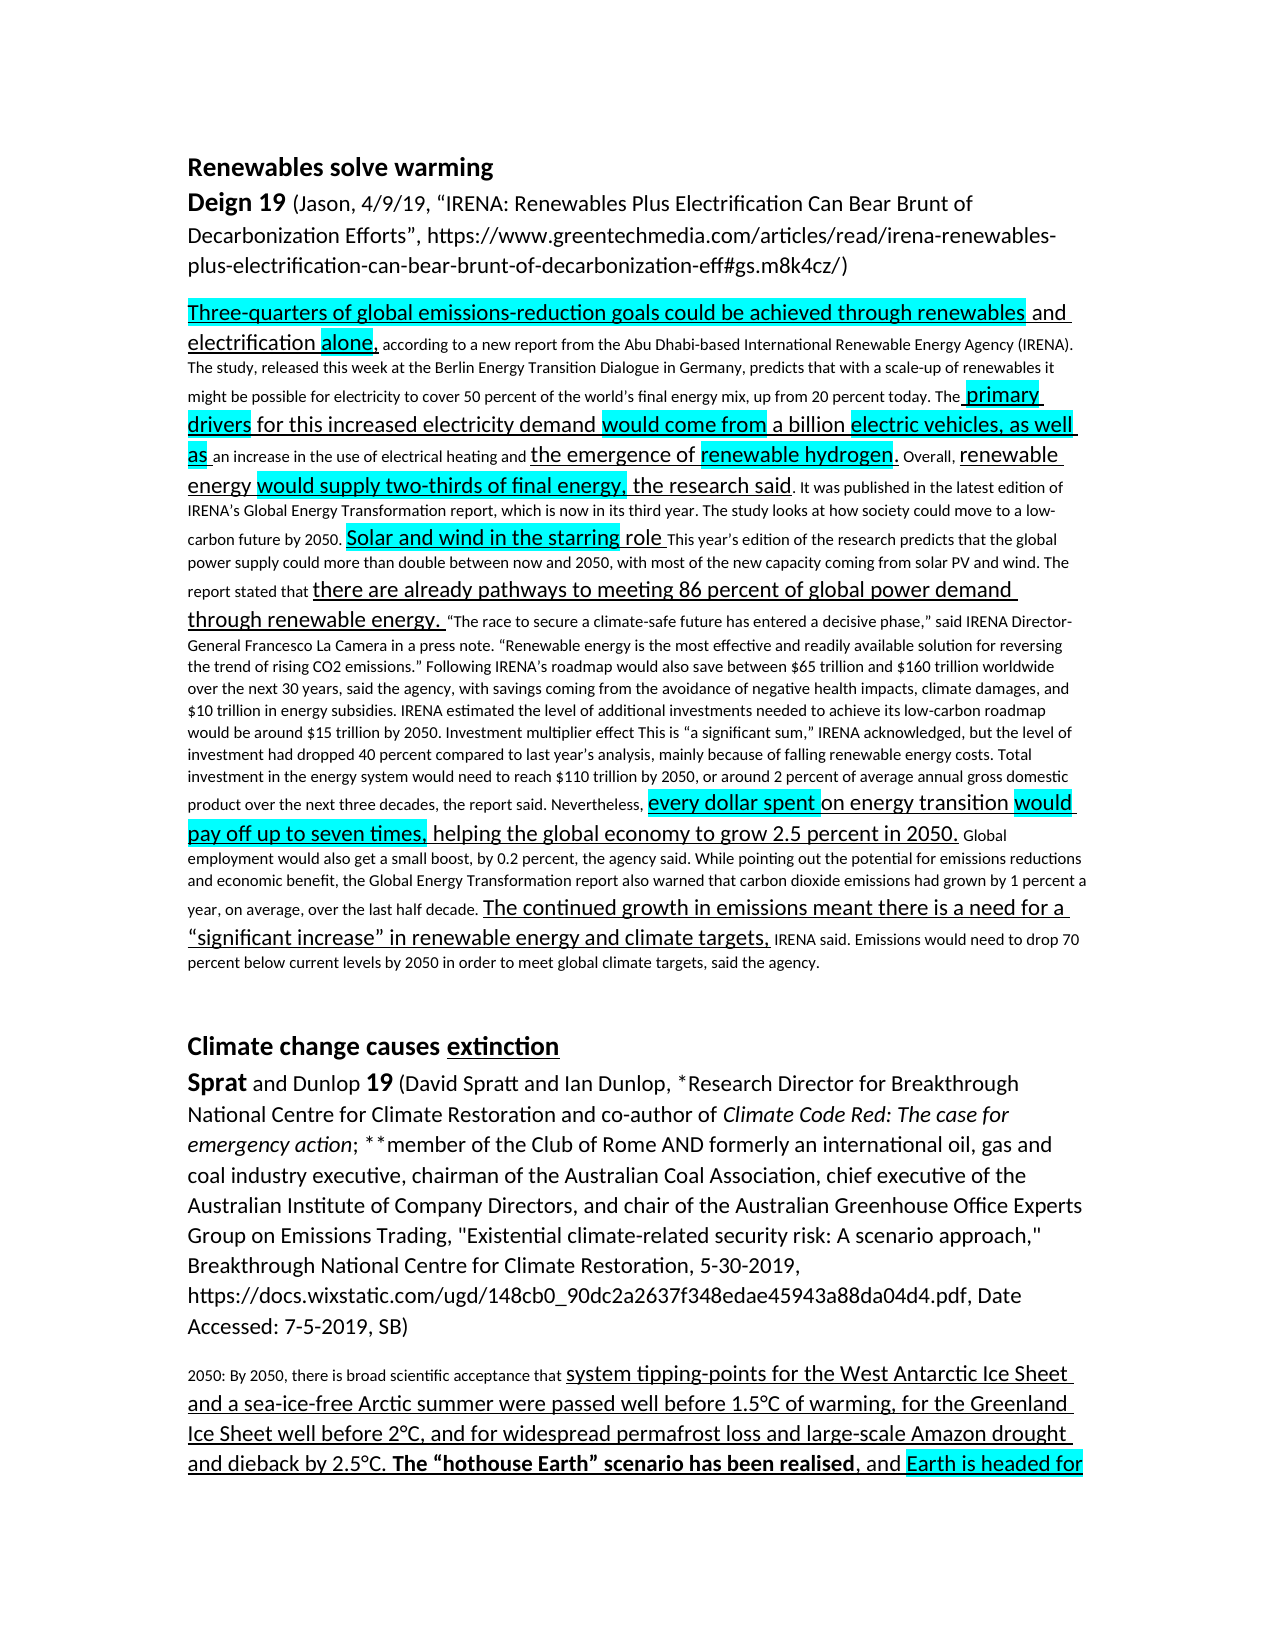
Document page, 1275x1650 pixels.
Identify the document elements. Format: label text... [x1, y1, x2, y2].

text Deign 19 (Jason, 4/9/19, “IRENA: Renewables Plus Electrification Can Bear Brunt of Decarbonization Efforts”, https://www.greentechmedia.com/articles/read/irena-renewables-plus-electrification-can-bear-brunt-of-decarbonization-eff#gs.m8k4cz/) [187, 186, 1087, 279]
text Sprat and Dunlop 19 (David Spratt and Ian Dunlop, *Research Director for Breakthrough National Centre for Climate Restoration and co-author of Climate Code Red: The case for emergency action; **member of the Club of Rome AND formerly an international oil, gas and coal industry executive, chairman of the Australian Coal Association, chief executive of the Australian Institute of Company Directors, and chair of the Australian Greenhouse Office Experts Group on Emissions Trading, "Existential climate-related security risk: A scenario approach," Breakthrough National Centre for Climate Restoration, 5-30-2019, https://docs.wixstatic.com/ugd/148cb0_90dc2a2637f348edae45943a88da04d4.pdf, Date Accessed: 7-5-2019, SB) [187, 1065, 1087, 1340]
subtitle Renewables solve warming [187, 150, 1087, 183]
text Three-quarters of global emissions-reduction goals could be achieved through renewables and electrification alone, according to a new report from the Abu Dhabi-based International Renewable Energy Agency (IRENA). The study, released this week at the Berlin Energy Transition Dialogue in Germany, predicts that with a scale-up of renewables it might be possible for electricity to cover 50 percent of the world’s final energy mix, up from 20 percent today. The primary drivers for this increased electricity demand would come from a billion electric vehicles, as well as an increase in the use of electrical heating and the emergence of renewable hydrogen. Overall, renewable energy would supply two-thirds of final energy, the research said. It was published in the latest edition of IRENA’s Global Energy Transformation report, which is now in its third year. The study looks at how society could move to a low-carbon future by 2050. Solar and wind in the starring role This year’s edition of the research predicts that the global power supply could more than double between now and 2050, with most of the new capacity coming from solar PV and wind. The report stated that there are already pathways to meeting 86 percent of global power demand through renewable energy. “The race to secure a climate-safe future has entered a decisive phase,” said IRENA Director-General Francesco La Camera in a press note. “Renewable energy is the most effective and readily available solution for reversing the trend of rising CO2 emissions.” Following IRENA’s roadmap would also save between $65 trillion and $160 trillion worldwide over the next 30 years, said the agency, with savings coming from the avoidance of negative health impacts, climate damages, and $10 trillion in energy subsidies. IRENA estimated the level of additional investments needed to achieve its low-carbon roadmap would be around $15 trillion by 2050. Investment multiplier effect This is “a significant sum,” IRENA acknowledged, but the level of investment had dropped 40 percent compared to last year’s analysis, mainly because of falling renewable energy costs. Total investment in the energy system would need to reach $110 trillion by 2050, or around 2 percent of average annual gross domestic product over the next three decades, the report said. Nevertheless, every dollar spent on energy transition would pay off up to seven times, helping the global economy to grow 2.5 percent in 2050. Global employment would also get a small boost, by 0.2 percent, the agency said. While pointing out the potential for emissions reductions and economic benefit, the Global Energy Transformation report also warned that carbon dioxide emissions had grown by 1 percent a year, on average, over the last half decade. The continued growth in emissions meant there is a need for a “significant increase” in renewable energy and climate targets, IRENA said. Emissions would need to drop 70 percent below current levels by 2050 in order to meet global climate targets, said the agency. [187, 298, 1087, 973]
subtitle Climate change causes extinction [187, 1029, 1087, 1063]
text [187, 1359, 1087, 1477]
